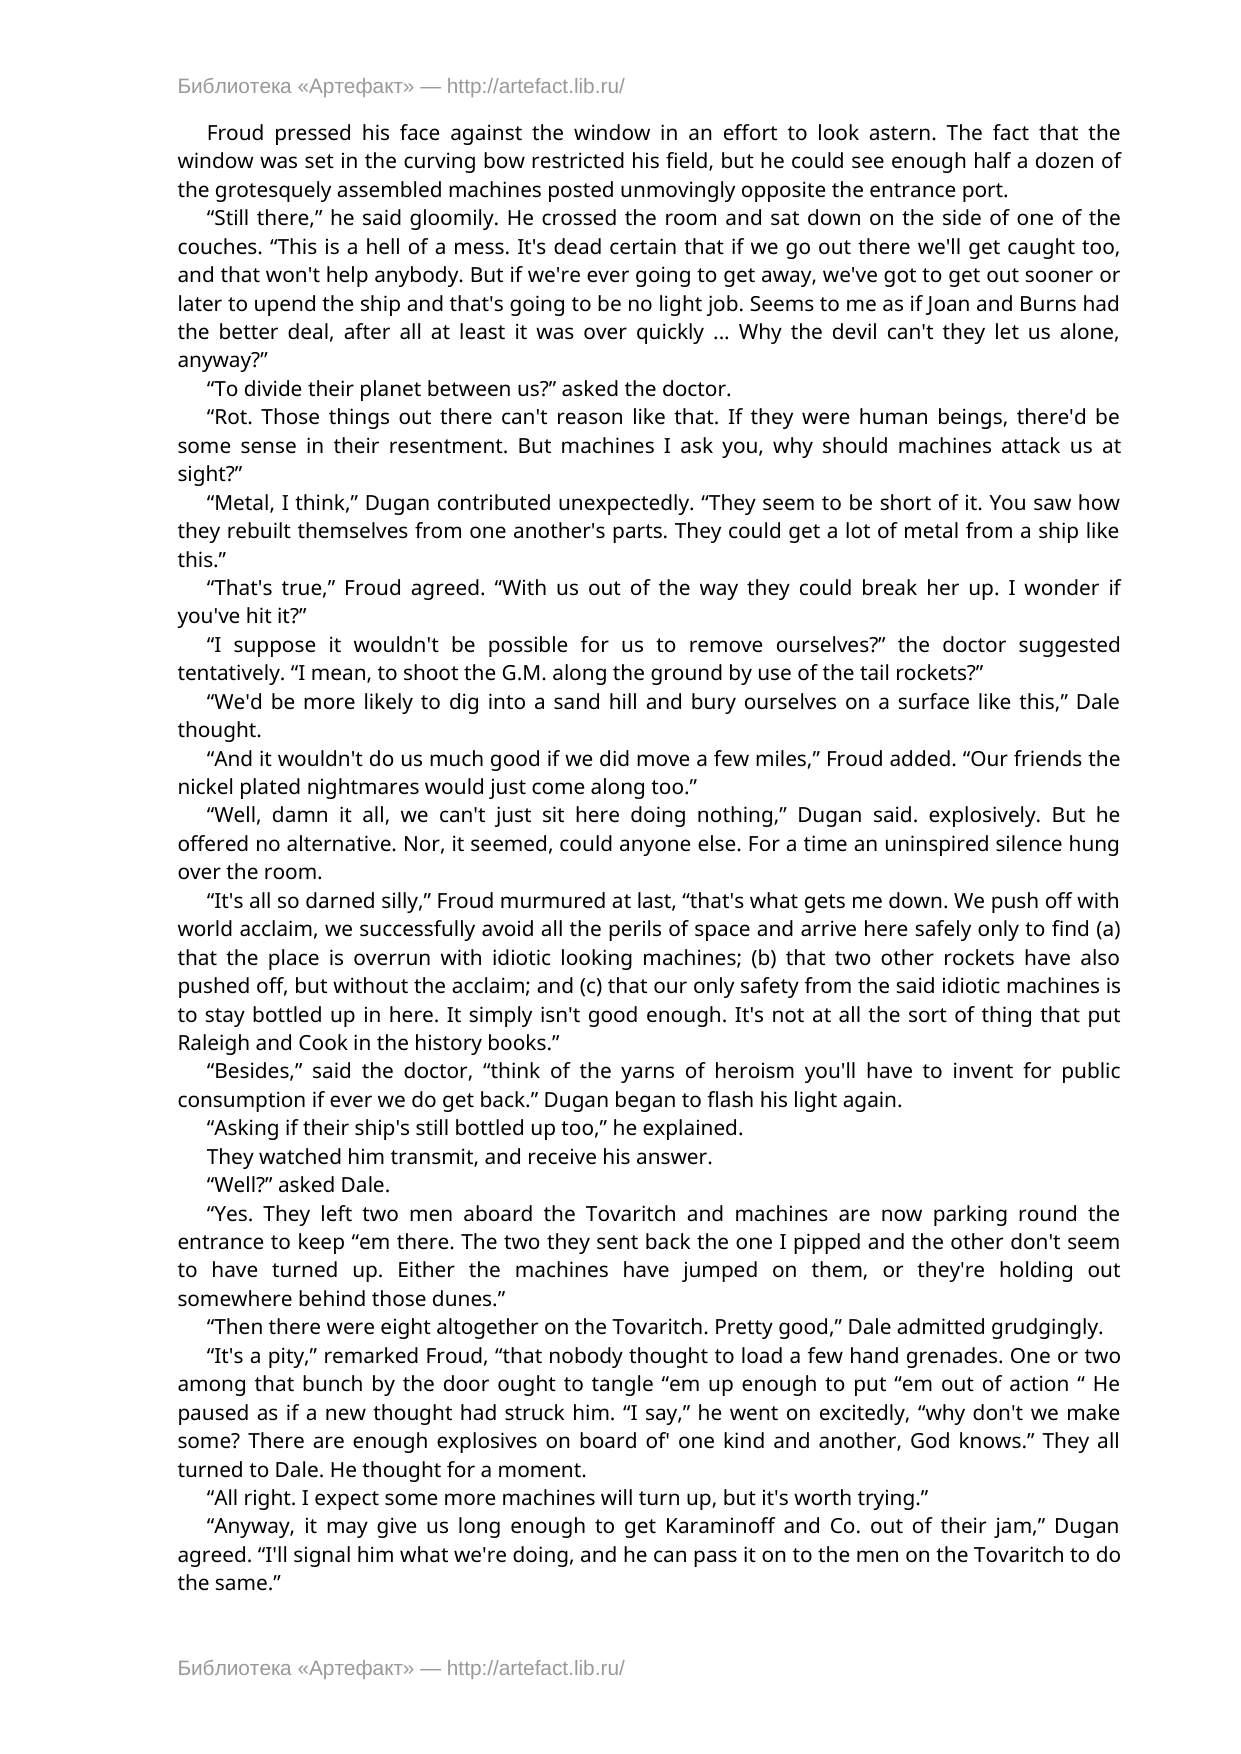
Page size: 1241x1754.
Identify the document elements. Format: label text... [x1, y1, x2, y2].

text “Asking if their ship's still bottled up too,” he explained. [177, 1113, 1122, 1142]
text “All right. I expect some more machines will turn up, but it's worth trying.” [177, 1483, 1122, 1512]
text “Besides,” said the doctor, “think of the yarns of heroism you'll have to invent for public consumption if ever we do get back.” Dugan began to flash his light again. [177, 1057, 1122, 1113]
text “Rot. Those things out there can't reason like that. If they were human beings, there'd be some sense in their resentment. But machines I ask you, why should machines attack us at sight?” [177, 402, 1122, 488]
text They watched him transmit, and receive his answer. [177, 1142, 1122, 1170]
text “It's all so darned silly,” Froud murmured at last, “that's what gets me down. We push off with world acclaim, we successfully avoid all the perils of space and arrive here safely only to find (a) that the place is overrun with idiotic looking machines; (b) that two other rockets have also pushed off, but without the acclaim; and (c) that our only safety from the said idiotic machines is to stay bottled up in here. It simply isn't good enough. It's not at all the sort of thing that put Raleigh and Cook in the history books.” [177, 886, 1122, 1057]
text “And it wouldn't do us much good if we did move a few miles,” Froud added. “Our friends the nickel plated nightmares would just come along too.” [177, 744, 1122, 801]
text “Anyway, it may give us long enough to get Karaminoff and Co. out of their jam,” Dugan agreed. “I'll signal him what we're doing, and he can pass it on to the men on the Tovaritch to do the same.” [177, 1512, 1122, 1597]
text “We'd be more likely to dig into a sand hill and bury ourselves on a surface like this,” Dale thought. [177, 687, 1122, 744]
text “Yes. They left two men aboard the Tovaritch and machines are now parking round the entrance to keep “em there. The two they sent back the one I pipped and the other don't seem to have turned up. Either the machines have jumped on them, or they're holding out somewhere behind those dunes.” [177, 1199, 1122, 1312]
text “Metal, I think,” Dugan contributed unexpectedly. “They seem to be short of it. You saw how they rebuilt themselves from one another's parts. They could get a lot of metal from a ship like this.” [177, 488, 1122, 573]
text “Well, damn it all, we can't just sit here doing nothing,” Dugan said. explosively. But he offered no alternative. Nor, it seemed, could anyone else. For a time an uninspired silence hung over the room. [177, 801, 1122, 886]
text “To divide their planet between us?” asked the doctor. [177, 374, 1122, 402]
text “Well?” asked Dale. [177, 1170, 1122, 1199]
text “I suppose it wouldn't be possible for us to remove ourselves?” the doctor suggested tentatively. “I mean, to shoot the G.M. along the ground by use of the tail rockets?” [177, 630, 1122, 687]
text “That's true,” Froud agreed. “With us out of the way they could break her up. I wonder if you've hit it?” [177, 573, 1122, 630]
text “Then there were eight altogether on the Tovaritch. Pretty good,” Dale admitted grudgingly. [177, 1312, 1122, 1341]
text “Still there,” he said gloomily. He crossed the room and sat down on the side of one of the couches. “This is a hell of a mess. It's dead certain that if we go out there we'll get caught too, and that won't help anybody. But if we're ever going to get away, we've got to get out sooner or later to upend the ship and that's going to be no light job. Seems to me as if Joan and Burns had the better deal, after all at least it was over quickly ... Why the devil can't they let us alone, anyway?” [177, 203, 1122, 374]
text Froud pressed his face against the window in an effort to look astern. The fact that the window was set in the curving bow restricted his field, but he could see enough half a dozen of the grotesquely assembled machines posted unmovingly opposite the entrance port. [177, 118, 1122, 203]
text “It's a pity,” remarked Froud, “that nobody thought to load a few hand grenades. One or two among that bunch by the door ought to tangle “em up enough to put “em out of action “ He paused as if a new thought had struck him. “I say,” he went on excitedly, “why don't we make some? There are enough explosives on board of' one kind and another, God knows.” They all turned to Dale. He thought for a moment. [177, 1341, 1122, 1483]
